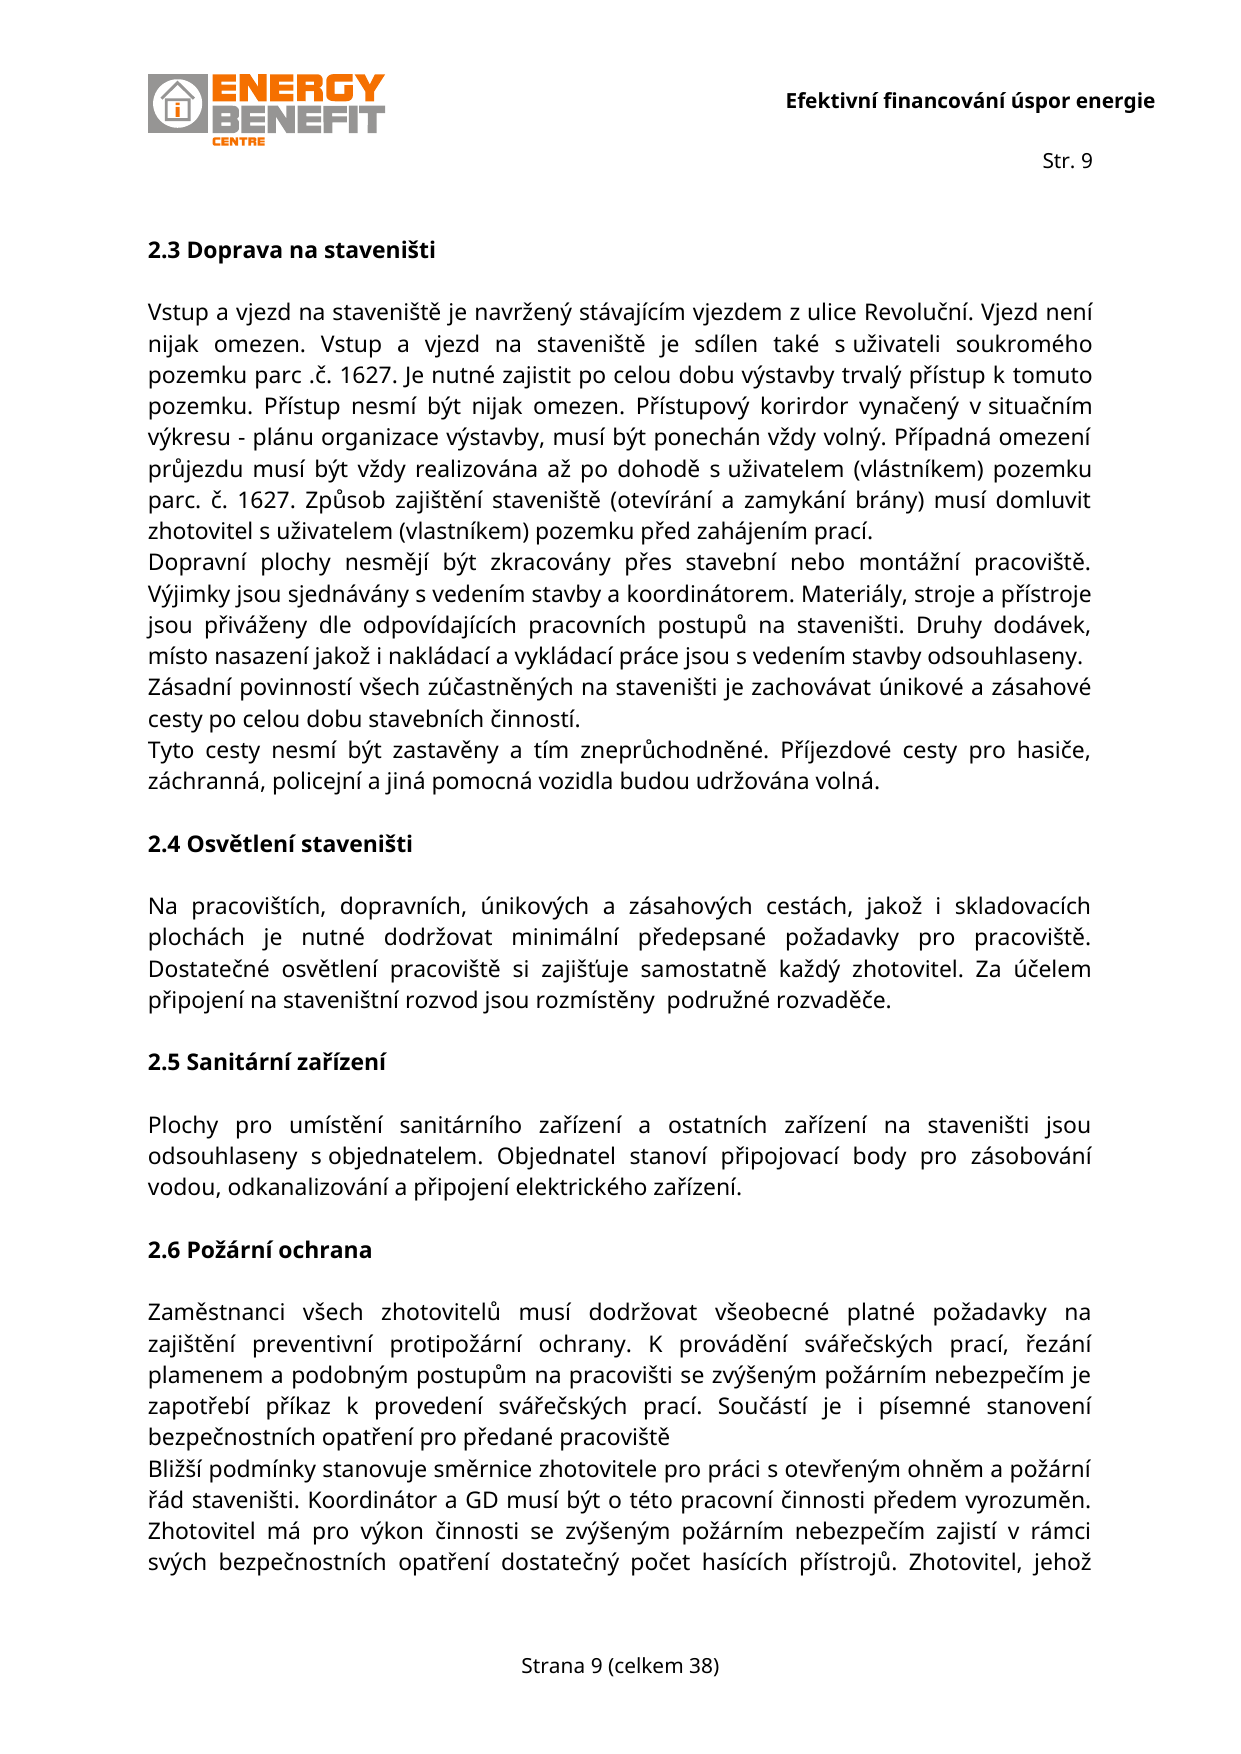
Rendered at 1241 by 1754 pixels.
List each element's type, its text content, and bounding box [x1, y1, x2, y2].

text 2.3 Doprava na staveništi [148, 234, 1092, 265]
text Plochy pro umístění sanitárního zařízení a ostatních zařízení na staveništi jsou odsouhlaseny s objednatelem. Objednatel stanoví připojovací body pro zásobování vodou, odkanalizování a připojení elektrického zařízení. [148, 1109, 1092, 1203]
text Tyto cesty nesmí být zastavěny a tím zneprůchodněné. Příjezdové cesty pro hasiče, záchranná, policejní a jiná pomocná vozidla budou udržována volná. [148, 734, 1092, 796]
text Vstup a vjezd na staveniště je navržený stávajícím vjezdem z ulice Revoluční. Vjezd není nijak omezen. Vstup a vjezd na staveniště je sdílen také s uživateli soukromého pozemku parc .č. 1627. Je nutné zajistit po celou dobu výstavby trvalý přístup k tomuto pozemku. Přístup nesmí být nijak omezen. Přístupový korirdor vynačený v situačním výkresu - plánu organizace výstavby, musí být ponechán vždy volný. Případná omezení průjezdu musí být vždy realizována až po dohodě s uživatelem (vlástníkem) pozemku parc. č. 1627. Způsob zajištění staveniště (otevírání a zamykání brány) musí domluvit zhotovitel s uživatelem (vlastníkem) pozemku před zahájením prací. [148, 296, 1092, 546]
text 2.6 Požární ochrana [148, 1234, 1092, 1265]
text 2.4 Osvětlení staveništi [148, 828, 1092, 859]
text Zaměstnanci všech zhotovitelů musí dodržovat všeobecné platné požadavky na zajištění preventivní protipožární ochrany. K provádění svářečských prací, řezání plamenem a podobným postupům na pracovišti se zvýšeným požárním nebezpečím je zapotřebí příkaz k provedení svářečských prací. Součástí je i písemné stanovení bezpečnostních opatření pro předané pracoviště [148, 1296, 1092, 1453]
text 2.5 Sanitární zařízení [148, 1046, 1092, 1078]
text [148, 1453, 1092, 1578]
text Dopravní plochy nesmějí být zkracovány přes stavební nebo montážní pracoviště. Výjimky jsou sjednávány s vedením stavby a koordinátorem. Materiály, stroje a přístroje jsou přiváženy dle odpovídajících pracovních postupů na staveništi. Druhy dodávek, místo nasazení jakož i nakládací a vykládací práce jsou s vedením stavby odsouhlaseny. [148, 546, 1092, 671]
text Na pracovištích, dopravních, únikových a zásahových cestách, jakož i skladovacích plochách je nutné dodržovat minimální předepsané požadavky pro pracoviště. Dostatečné osvětlení pracoviště si zajišťuje samostatně každý zhotovitel. Za účelem připojení na staveništní rozvod jsou rozmístěny podružné rozvaděče. [148, 890, 1092, 1015]
text Zásadní povinností všech zúčastněných na staveništi je zachovávat únikové a zásahové cesty po celou dobu stavebních činností. [148, 671, 1092, 734]
